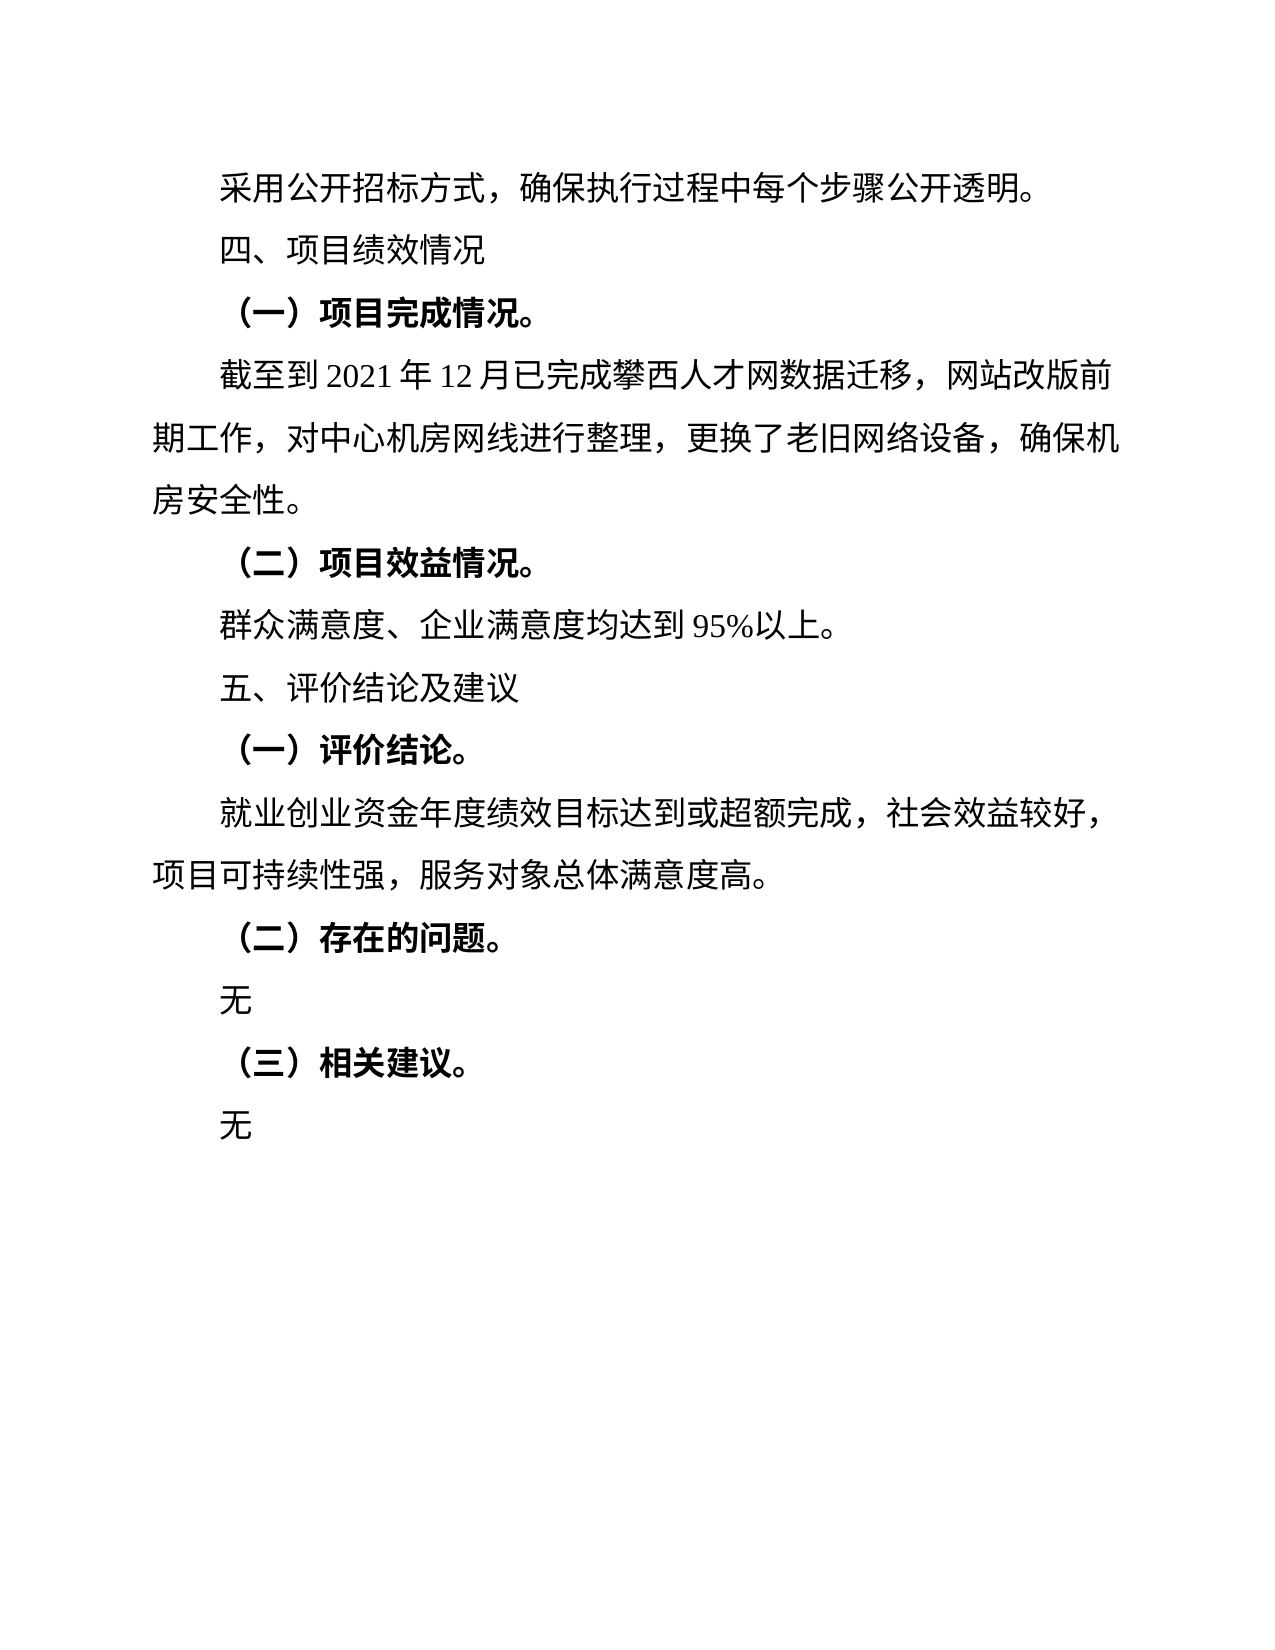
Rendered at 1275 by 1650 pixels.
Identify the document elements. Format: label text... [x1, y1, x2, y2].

text 无 [152, 962, 1123, 1025]
text 无 [152, 1087, 1123, 1150]
text 截至到2021年12月已完成攀西人才网数据迁移，网站改版前期工作，对中心机房网线进行整理，更换了老旧网络设备，确保机房安全性。 [152, 337, 1123, 525]
text 四、项目绩效情况 [152, 212, 1123, 275]
text （三）相关建议。 [152, 1025, 1123, 1087]
text 采用公开招标方式，确保执行过程中每个步骤公开透明。 [152, 150, 1123, 212]
text 就业创业资金年度绩效目标达到或超额完成，社会效益较好，项目可持续性强，服务对象总体满意度高。 [152, 775, 1123, 900]
text 五、评价结论及建议 [152, 650, 1123, 712]
text （一）评价结论。 [152, 712, 1123, 775]
text 群众满意度、企业满意度均达到95%以上。 [152, 587, 1123, 650]
text （一）项目完成情况。 [152, 275, 1123, 337]
text （二）存在的问题。 [152, 900, 1123, 962]
text （二）项目效益情况。 [152, 525, 1123, 587]
